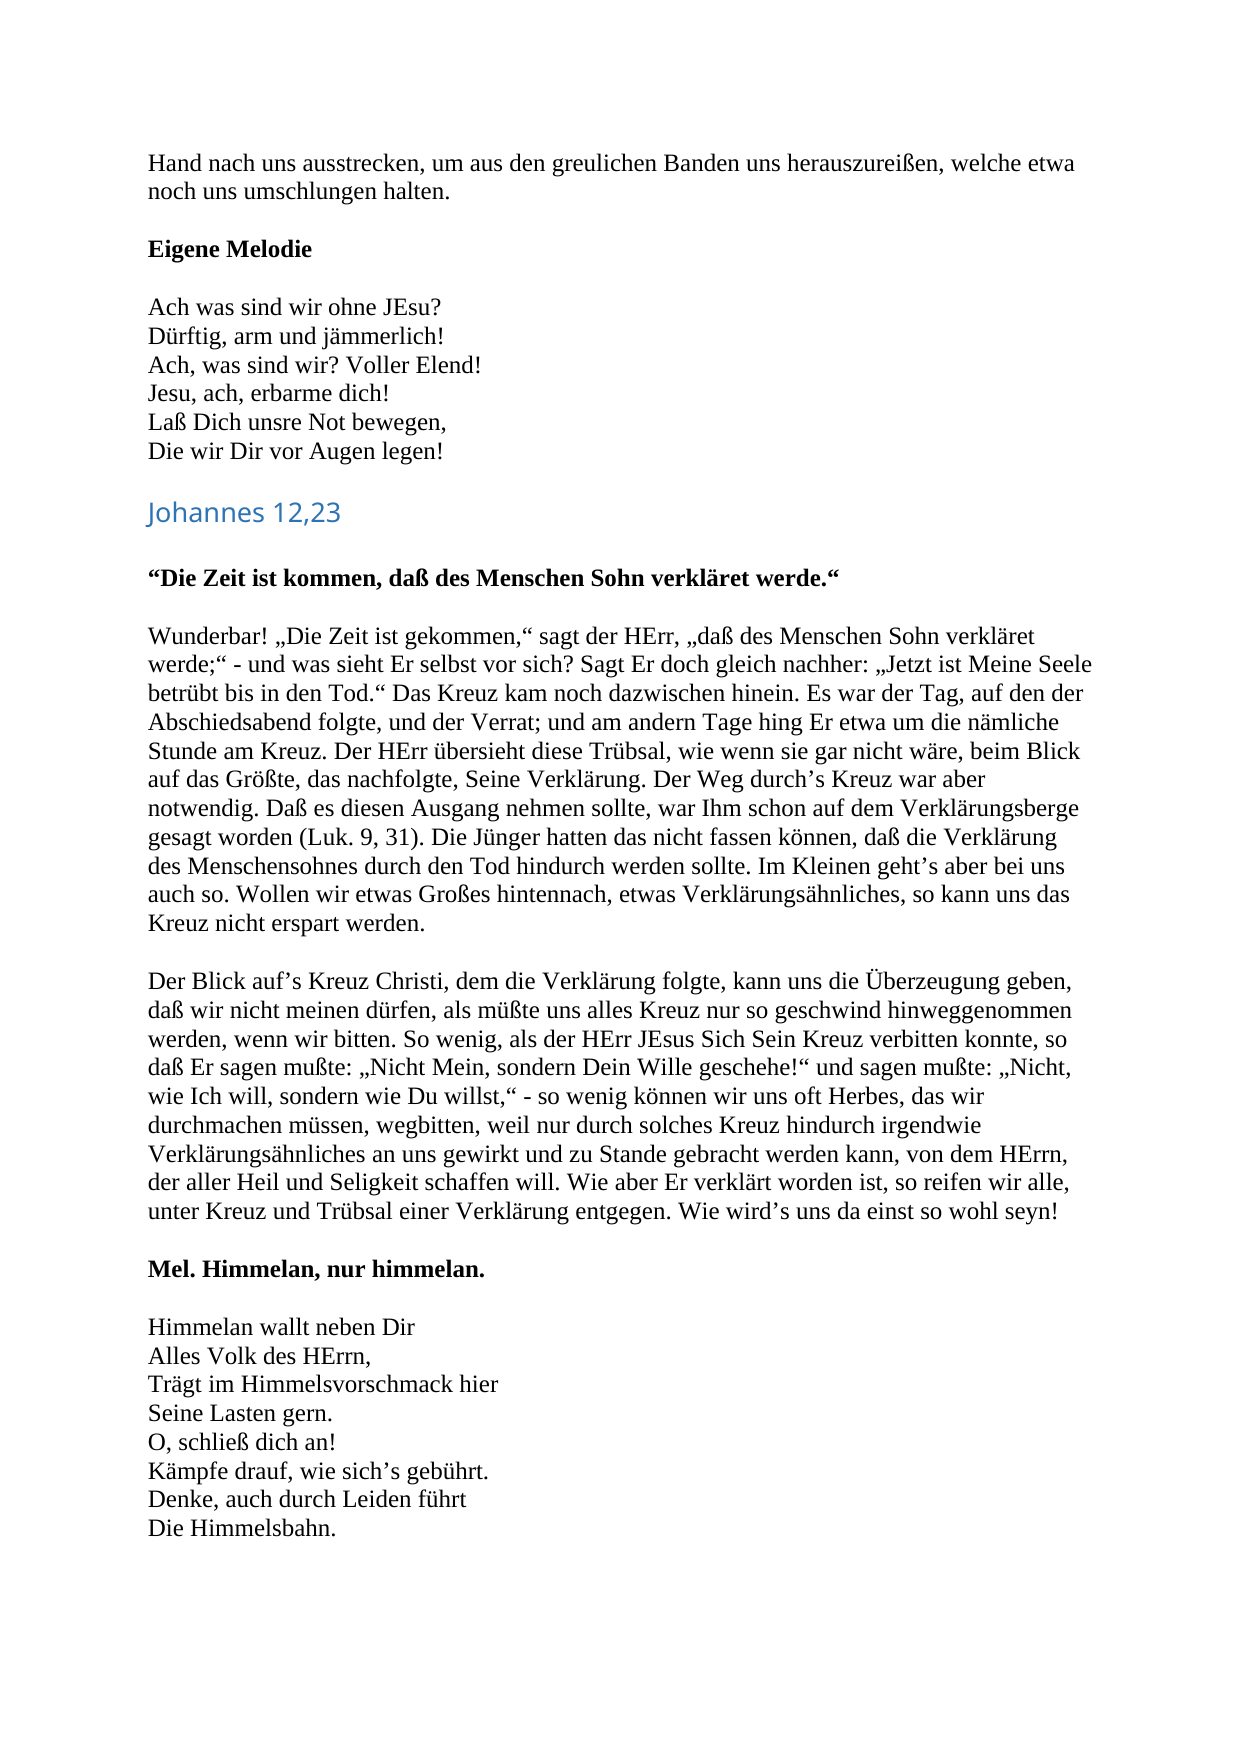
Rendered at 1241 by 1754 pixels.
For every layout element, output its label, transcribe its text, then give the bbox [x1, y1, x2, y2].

text Wunderbar! „Die Zeit ist gekommen,“ sagt der HErr, „daß des Menschen Sohn verkläret werde;“ - und was sieht Er selbst vor sich? Sagt Er doch gleich nachher: „Jetzt ist Meine Seele betrübt bis in den Tod.“ Das Kreuz kam noch dazwischen hinein. Es war der Tag, auf den der Abschiedsabend folgte, und der Verrat; und am andern Tage hing Er etwa um die nämliche Stunde am Kreuz. Der HErr übersieht diese Trübsal, wie wenn sie gar nicht wäre, beim Blick auf das Größte, das nachfolgte, Seine Verklärung. Der Weg durch’s Kreuz war aber notwendig. Daß es diesen Ausgang nehmen sollte, war Ihm schon auf dem Verklärungsberge gesagt worden (Luk. 9, 31). Die Jünger hatten das nicht fassen können, daß die Verklärung des Menschensohnes durch den Tod hindurch werden sollte. Im Kleinen geht’s aber bei uns auch so. Wollen wir etwas Großes hintennach, etwas Verklärungsähnliches, so kann uns das Kreuz nicht erspart werden. [148, 621, 1093, 937]
subtitle Johannes 12,23 [148, 494, 1093, 531]
text Eigene Melodie [148, 234, 1093, 263]
text Mel. Himmelan, nur himmelan. [148, 1254, 1093, 1283]
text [148, 148, 1093, 205]
text Ach was sind wir ohne JEsu? Dürftig, arm und jämmerlich! Ach, was sind wir? Voller Elend! Jesu, ach, erbarme dich! Laß Dich unsre Not bewegen, Die wir Dir vor Augen legen! [148, 292, 1093, 465]
text Himmelan wallt neben Dir Alles Volk des HErrn, Trägt im Himmelsvorschmack hier Seine Lasten gern. O, schließ dich an! Kämpfe drauf, wie sich’s gebührt. Denke, auch durch Leiden führt Die Himmelsbahn. [148, 1312, 1093, 1542]
text Der Blick auf’s Kreuz Christi, dem die Verklärung folgte, kann uns die Überzeugung geben, daß wir nicht meinen dürfen, als müßte uns alles Kreuz nur so geschwind hinweggenommen werden, wenn wir bitten. So wenig, als der HErr JEsus Sich Sein Kreuz verbitten konnte, so daß Er sagen mußte: „Nicht Mein, sondern Dein Wille geschehe!“ und sagen mußte: „Nicht, wie Ich will, sondern wie Du willst,“ - so wenig können wir uns oft Herbes, das wir durchmachen müssen, wegbitten, weil nur durch solches Kreuz hindurch irgendwie Verklärungsähnliches an uns gewirkt und zu Stande gebracht werden kann, von dem HErrn, der aller Heil und Seligkeit schaffen will. Wie aber Er verklärt worden ist, so reifen wir alle, unter Kreuz und Trübsal einer Verklärung entgegen. Wie wird’s uns da einst so wohl seyn! [148, 966, 1093, 1225]
text “Die Zeit ist kommen, daß des Menschen Sohn verkläret werde.“ [148, 563, 1093, 592]
